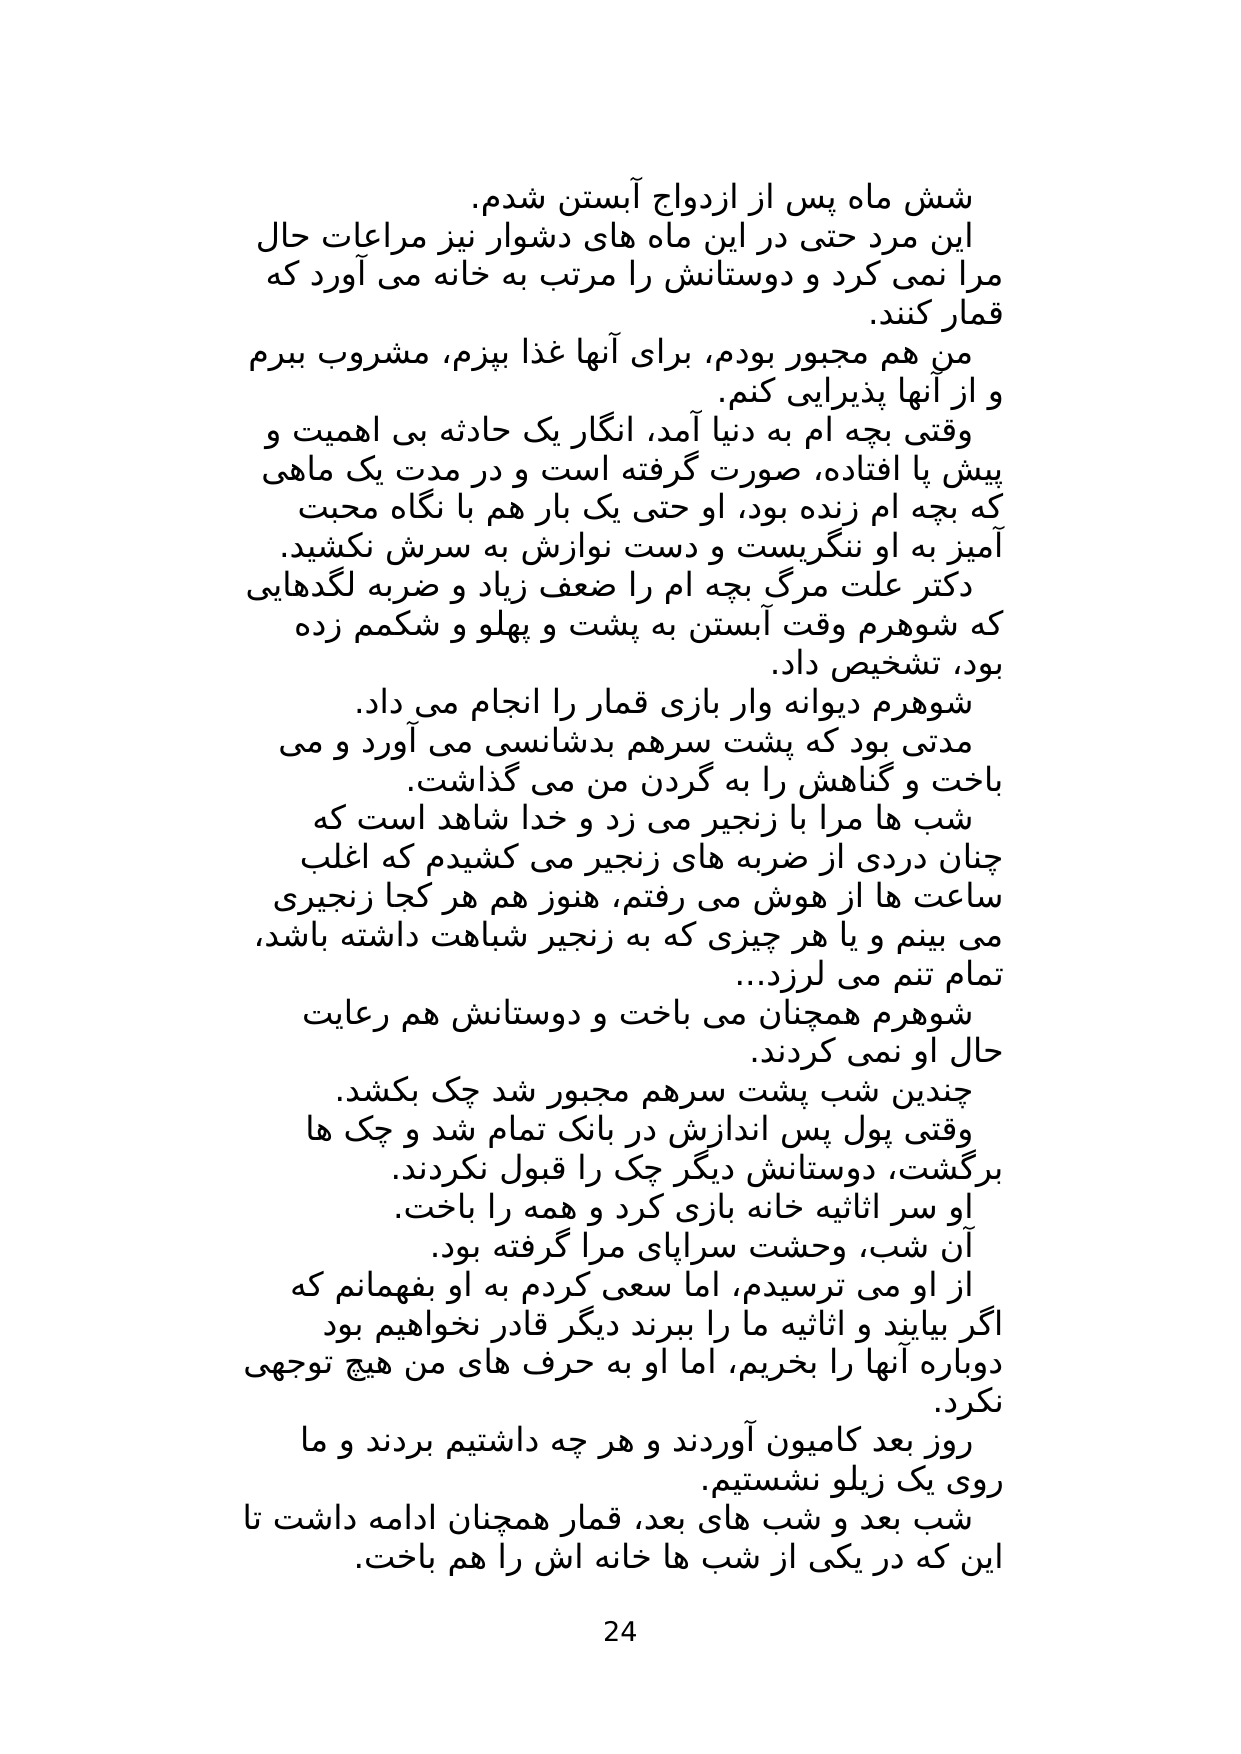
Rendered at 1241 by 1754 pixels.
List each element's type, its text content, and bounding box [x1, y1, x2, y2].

text شوهرم همچنان می باخت و دوستانش هم رعایت حال او نمی کردند. [236, 993, 1004, 1071]
text از او می ترسیدم، اما سعی کردم به او بفهمانم که اگر بیایند و اثاثیه ما را ببرند دیگر قادر نخواهیم بود دوباره آنها را بخریم، اما او به حرف های من هیچ توجهی نکرد. [236, 1265, 1004, 1421]
text شوهرم دیوانه وار بازی قمار را انجام می داد. [236, 682, 1004, 721]
text شب بعد و شب های بعد، قمار همچنان ادامه داشت تا این که در یکی از شب ها خانه اش را هم باخت. [236, 1498, 1004, 1576]
text آن شب، وحشت سراپای مرا گرفته بود. [236, 1226, 1004, 1265]
text دکتر علت مرگ بچه ام را ضعف زیاد و ضربه لگدهایی که شوهرم وقت آبستن به پشت و پهلو و شکمم زده بود، تشخیص داد. [236, 566, 1004, 682]
text او سر اثاثیه خانه بازی کرد و همه را باخت. [236, 1187, 1004, 1226]
text وقتی بچه ام به دنیا آمد، انگار یک حادثه بی اهمیت و پیش پا افتاده، صورت گرفته است و در مدت یک ماهی که بچه ام زنده بود، او حتی یک بار هم با نگاه محبت آمیز به او ننگریست و دست نوازش به سرش نکشید. [236, 410, 1004, 566]
text شش ماه پس از ازدواج آبستن شدم. [236, 177, 1004, 216]
text مدتی بود که پشت سرهم بدشانسی می آورد و می باخت و گناهش را به گردن من می گذاشت. [236, 721, 1004, 799]
text چندین شب پشت سرهم مجبور شد چک بکشد. [236, 1071, 1004, 1110]
text وقتی پول پس اندازش در بانک تمام شد و چک ها برگشت، دوستانش دیگر چک را قبول نکردند. [236, 1110, 1004, 1187]
text من هم مجبور بودم، برای آنها غذا بپزم، مشروب ببرم و از آنها پذیرایی کنم. [236, 333, 1004, 410]
text روز بعد کامیون آوردند و هر چه داشتیم بردند و ما روی یک زیلو نشستیم. [236, 1421, 1004, 1498]
text شب ها مرا با زنجیر می زد و خدا شاهد است که چنان دردی از ضربه های زنجیر می کشیدم که اغلب ساعت ها از هوش می رفتم، هنوز هم هر کجا زنجیری می بینم و یا هر چیزی که به زنجیر شباهت داشته باشد، تمام تنم می لرزد... [236, 799, 1004, 993]
text این مرد حتی در این ماه های دشوار نیز مراعات حال مرا نمی کرد و دوستانش را مرتب به خانه می آورد که قمار کنند. [236, 216, 1004, 333]
